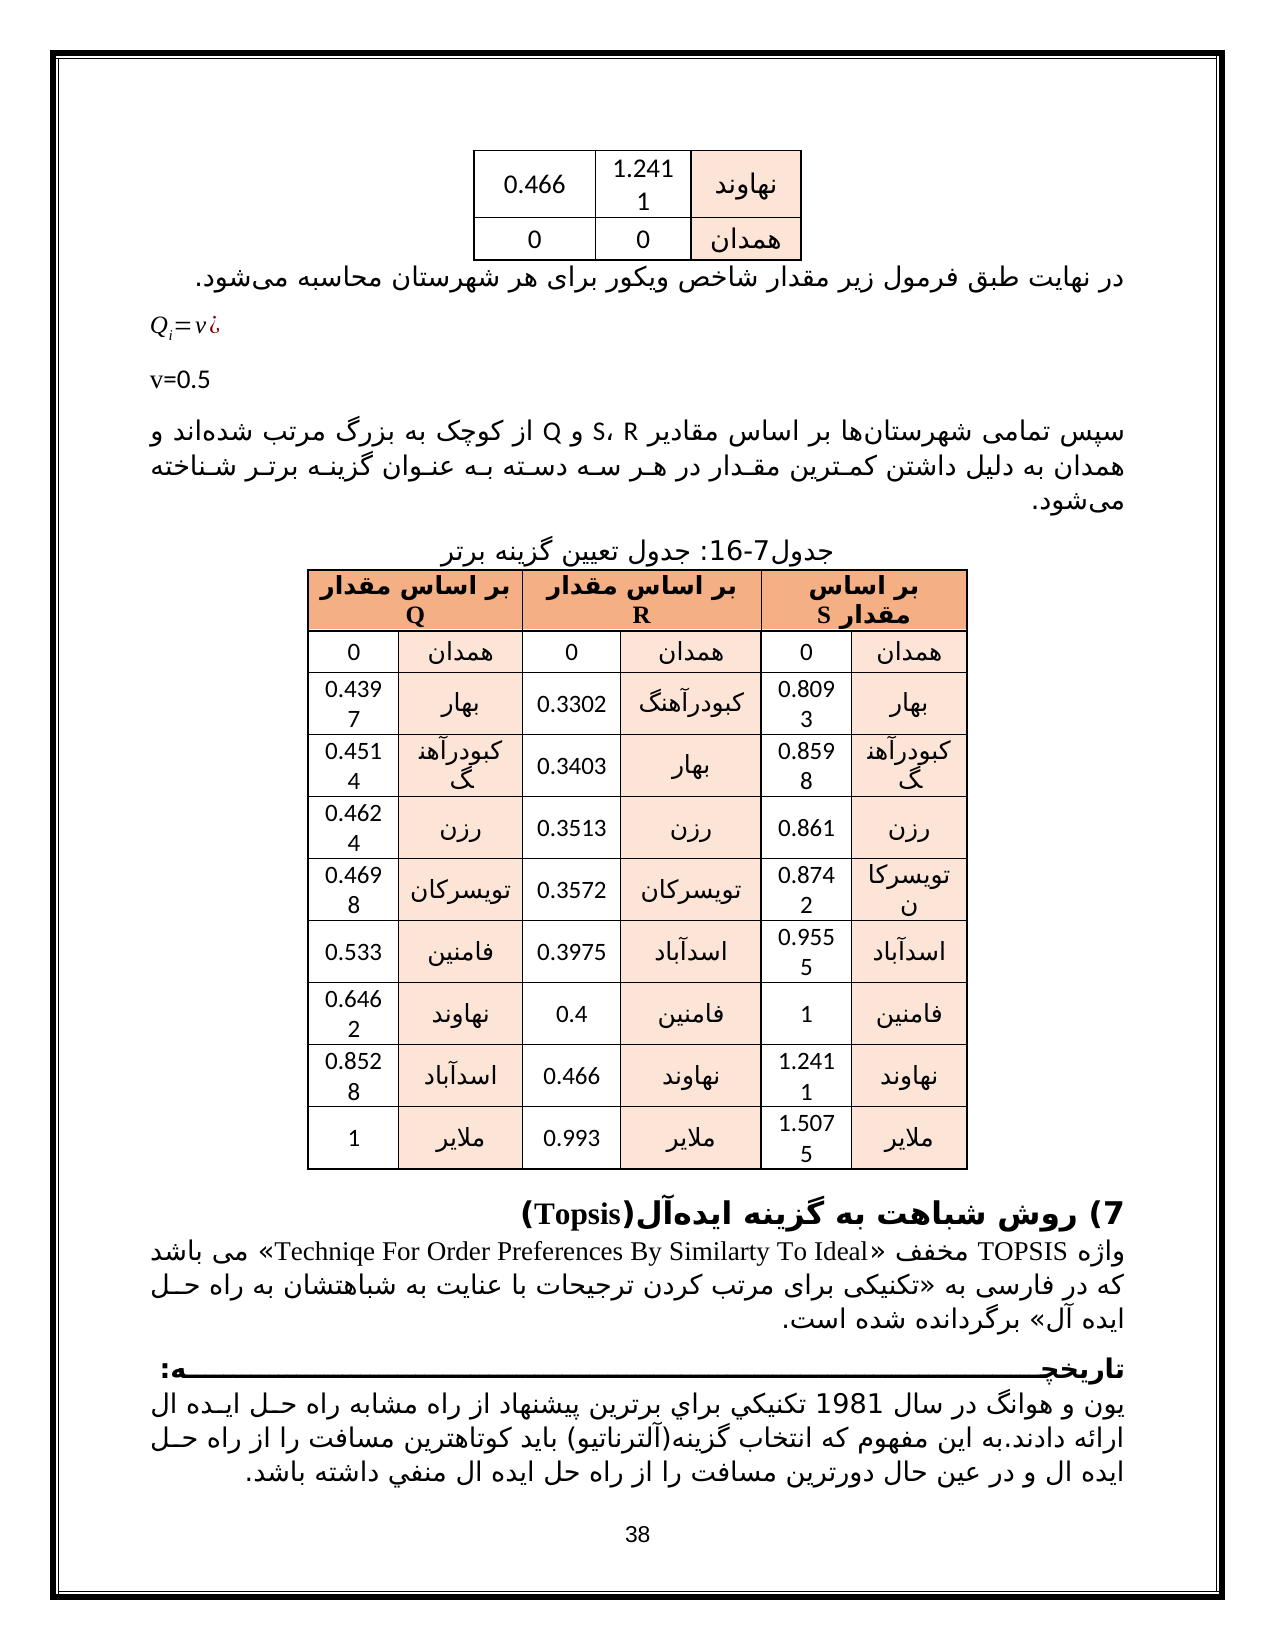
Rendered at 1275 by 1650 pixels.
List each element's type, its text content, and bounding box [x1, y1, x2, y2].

table_cell 0.3302 [523, 673, 620, 734]
table_cell 0.8598 [762, 735, 851, 796]
text سپس تمامی شهرستان‌ها بر اساس مقادیر S، R و Q از کوچک به بزرگ مرتب شده‌اند و همدان به دلیل داشتن کمترین مقدار در هر سه دسته به عنوان گزینه برتر شناخته می‌شود. [150, 414, 1125, 516]
table_cell 0.4 [523, 983, 620, 1044]
table_cell همدان [852, 632, 966, 672]
table_cell 0.3513 [523, 797, 620, 858]
table_cell 0.3975 [523, 921, 620, 982]
table_cell بهار [621, 735, 760, 796]
subtitle جدول7-16: جدول تعیین گزینه برتر [150, 535, 1125, 566]
table_cell 0.9555 [762, 921, 851, 982]
table_cell اسدآباد [852, 921, 966, 982]
text واژه TOPSIS مخفف «Techniqe For Order Preferences By Similarty To Ideal» می باشد که در فارسی به «تکنیکی برای مرتب کردن ترجیحات با عنایت به شباهتشان به راه حل ایده آل» برگردانده شده است. [150, 1235, 1125, 1335]
table_cell نهاوند [621, 1045, 760, 1106]
table_cell 1.2411 [596, 151, 690, 217]
table_cell 0.4698 [309, 859, 398, 920]
table_cell 0 [596, 218, 690, 259]
table_cell نهاوند [692, 151, 800, 217]
text در نهایت طبق فرمول زیر مقدار شاخص ویکور برای هر شهرستان محاسبه می‌شود. [150, 261, 1125, 293]
table_cell بهار [399, 673, 522, 734]
table_cell اسدآباد [399, 1045, 522, 1106]
table_cell رزن [621, 797, 760, 858]
table_cell بهار [852, 673, 966, 734]
table_cell فامنین [399, 921, 522, 982]
table_cell 0.8528 [309, 1045, 398, 1106]
table_cell کبودرآهنگ [399, 735, 522, 796]
table_cell فامنین [621, 983, 760, 1044]
table_cell تویسرکان [399, 859, 522, 920]
table_cell 1 [762, 983, 851, 1044]
table_cell 0.466 [523, 1045, 620, 1106]
table_header بر اساس مقدار S [762, 571, 966, 629]
table_cell همدان [621, 632, 760, 672]
table_cell 0 [523, 632, 620, 672]
text v=0.5 [150, 362, 1125, 395]
table_cell 0.3572 [523, 859, 620, 920]
table_cell نهاوند [852, 1045, 966, 1106]
table_cell ملایر [852, 1107, 966, 1168]
table_cell 0.6462 [309, 983, 398, 1044]
table_cell تویسرکان [852, 859, 966, 920]
table_cell نهاوند [399, 983, 522, 1044]
table_cell 0.533 [309, 921, 398, 982]
table_cell 0.3403 [523, 735, 620, 796]
table_cell 0.4514 [309, 735, 398, 796]
table_cell 0.993 [523, 1107, 620, 1168]
table_cell 0.8093 [762, 673, 851, 734]
table_cell 0 [475, 218, 595, 259]
table_cell تویسرکان [621, 859, 760, 920]
table_cell همدان [399, 632, 522, 672]
subtitle 7) روش شباهت به گزینه ایده‌آل(Topsis) [150, 1195, 1125, 1232]
table_cell 0.4624 [309, 797, 398, 858]
table_cell 1.2411 [762, 1045, 851, 1106]
table_cell رزن [852, 797, 966, 858]
table_header بر اساس مقدار R [523, 571, 761, 629]
table_cell 0 [762, 632, 851, 672]
table_cell 0.4397 [309, 673, 398, 734]
table_cell اسدآباد [621, 921, 760, 982]
table_cell فامنین [852, 983, 966, 1044]
table_header بر اساس مقدار Q [309, 571, 522, 629]
table_cell کبودرآهنگ [852, 735, 966, 796]
table_cell کبودرآهنگ [621, 673, 760, 734]
table_cell 0 [309, 632, 398, 672]
table_cell ملایر [399, 1107, 522, 1168]
table_cell 0.861 [762, 797, 851, 858]
table_cell همدان [692, 218, 800, 259]
table_cell ملایر [621, 1107, 760, 1168]
table_cell 1.5075 [762, 1107, 851, 1168]
table_cell 0.8742 [762, 859, 851, 920]
text تاریخچه: يون و هوانگ در سال 1981 تكنيكي براي برترين پيشنهاد از راه مشابه راه حل ايده ال ارائه دادند.به اين مفهوم كه انتخاب گزينه(آلترناتيو) بايد كوتاهترين مسافت را از راه حل ايده ال و در عين حال دورترين مسافت را از راه حل ايده ال منفي داشته باشد. [150, 1354, 1125, 1488]
table_cell 1 [309, 1107, 398, 1168]
table_cell رزن [399, 797, 522, 858]
table_cell 0.466 [475, 151, 595, 217]
